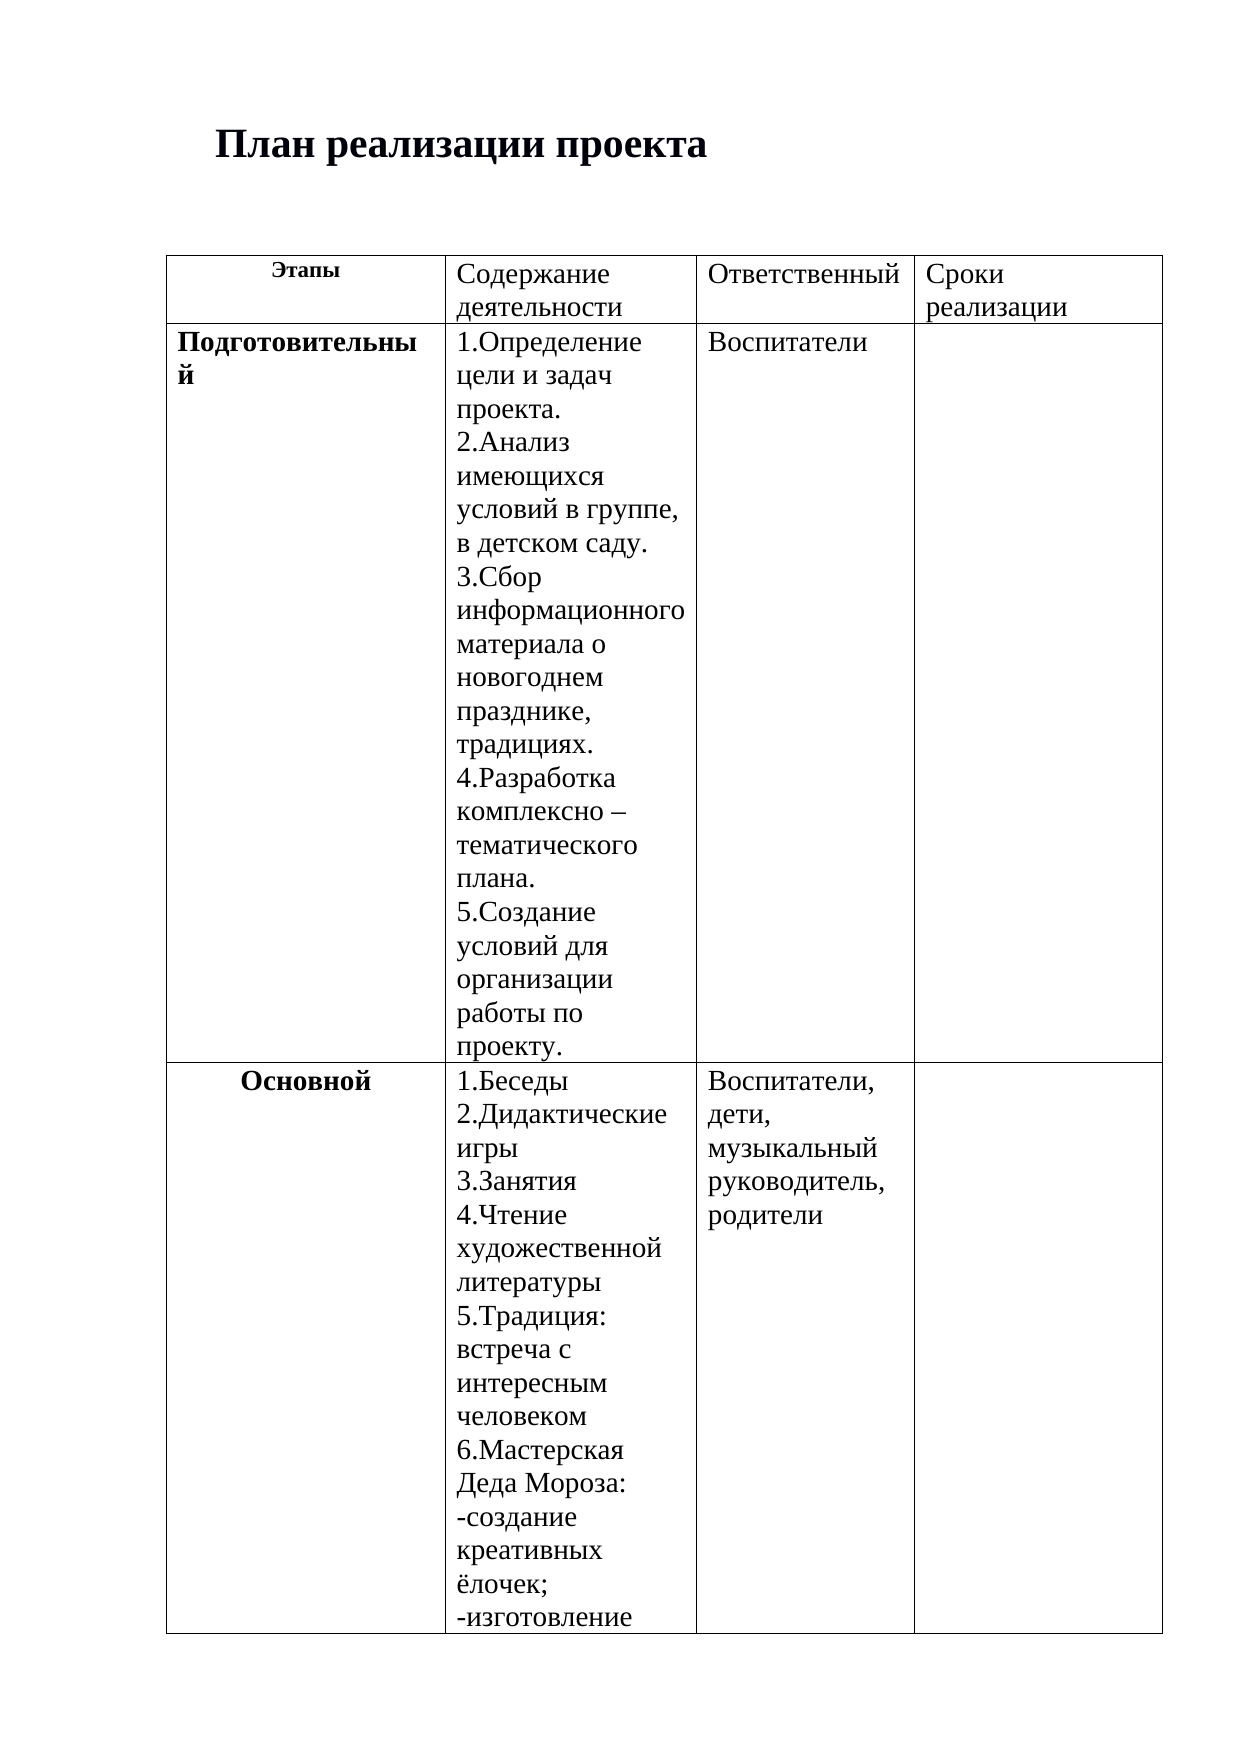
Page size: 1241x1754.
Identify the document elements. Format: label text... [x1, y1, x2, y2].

table_header Сроки реализации [915, 256, 1162, 323]
table_cell [915, 1063, 1162, 1633]
table_cell Воспитатели [697, 324, 914, 1062]
table_cell [915, 324, 1162, 1062]
table_header Ответственный [697, 256, 914, 323]
table_header Содержание деятельности [446, 256, 696, 323]
table_cell Подготовительный [167, 324, 445, 1062]
table_header Этапы [167, 256, 445, 323]
table_cell 1.Определение цели и задач проекта. 2.Анализ имеющихся условий в группе, в детском саду. 3.Сбор информационного материала о новогоднем празднике, традициях. 4.Разработка комплексно – тематического плана. 5.Создание условий для организации работы по проекту. [446, 324, 696, 1062]
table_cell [697, 1063, 914, 1633]
table_cell Основной [167, 1063, 445, 1633]
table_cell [446, 1063, 696, 1633]
text План реализации проекта [215, 118, 1152, 166]
